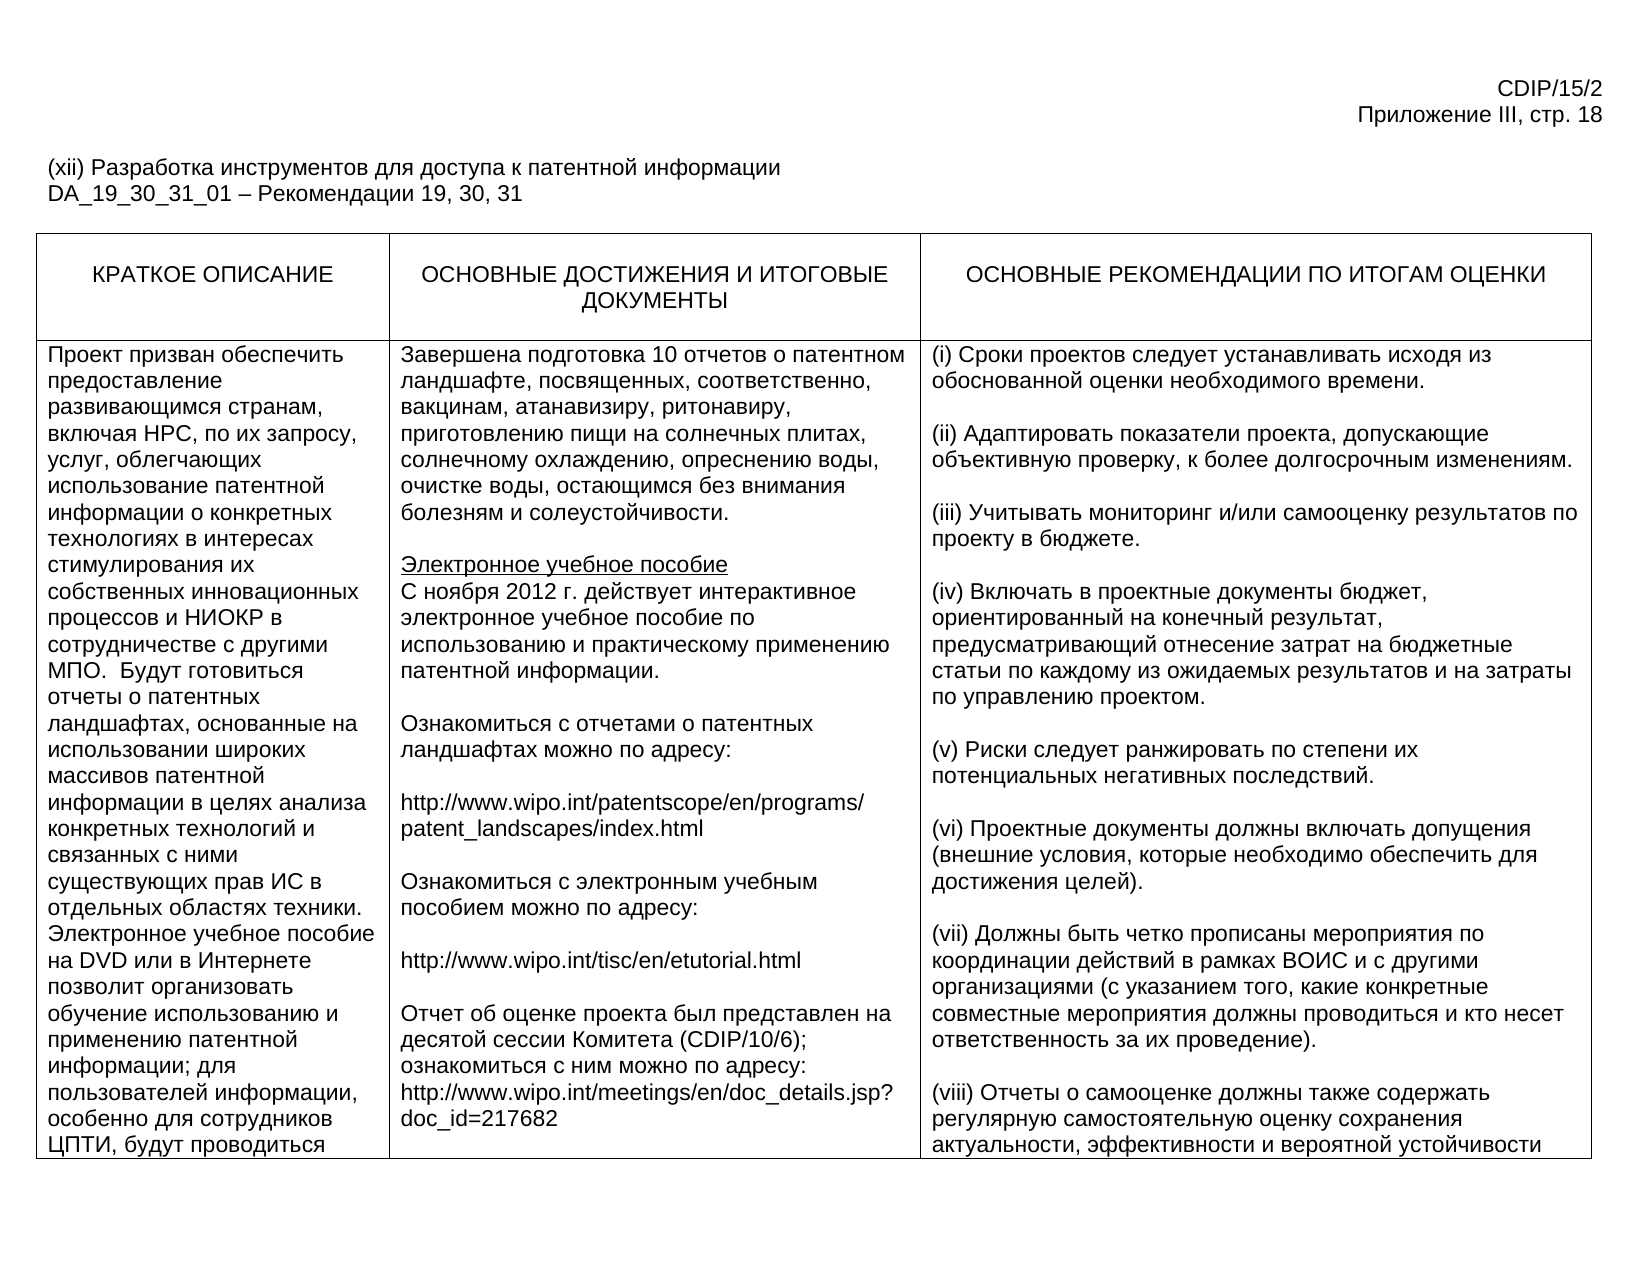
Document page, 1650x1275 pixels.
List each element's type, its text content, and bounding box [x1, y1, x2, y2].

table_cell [390, 341, 920, 1158]
table_header ОСНОВНЫЕ РЕКОМЕНДАЦИИ ПО ИТОГАМ ОЦЕНКИ [921, 234, 1591, 339]
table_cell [37, 341, 389, 1158]
text (xii) Разработка инструментов для доступа к патентной информации [47, 154, 1603, 180]
table_header КРАТКОЕ ОПИСАНИЕ [37, 234, 389, 339]
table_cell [921, 341, 1591, 1158]
text DA_19_30_31_01 – Рекомендации 19, 30, 31 [47, 180, 1603, 207]
table_header ОСНОВНЫЕ ДОСТИЖЕНИЯ И ИТОГОВЫЕ ДОКУМЕНТЫ [390, 234, 920, 339]
